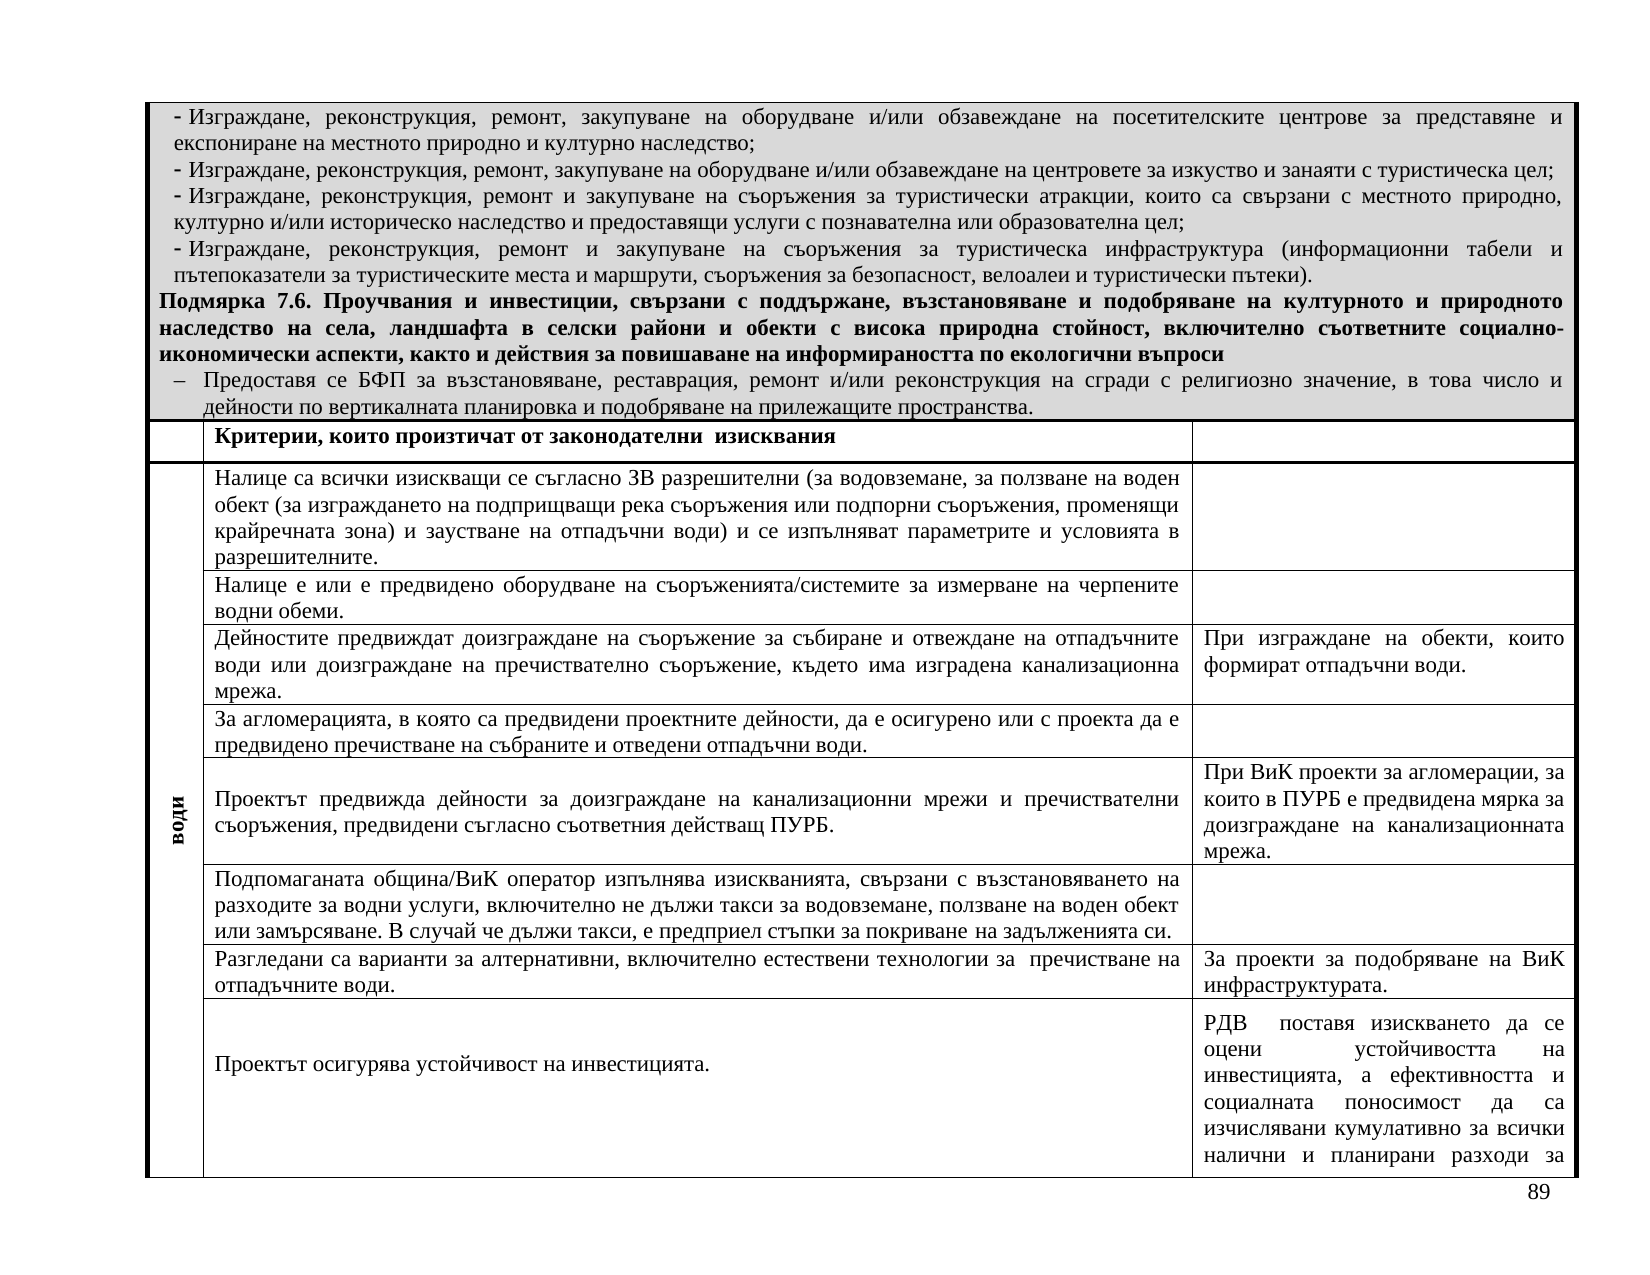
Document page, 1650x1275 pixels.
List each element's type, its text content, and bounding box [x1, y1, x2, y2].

table_cell [1193, 865, 1574, 944]
table_cell За агломерацията, в която са предвидени проектните дейности, да е осигурено или с проекта да е предвидено пречистване на събраните и отведени отпадъчни води. [204, 705, 1192, 757]
table_cell [1193, 422, 1574, 461]
table_cell При изграждане на обекти, които формират отпадъчни води. [1193, 625, 1574, 703]
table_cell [204, 999, 1192, 1177]
table_cell Проектът предвижда дейности за доизграждане на канализационни мрежи и пречиствателни съоръжения, предвидени съгласно съответния действащ ПУРБ. [204, 758, 1192, 864]
table_cell Критерии, които произтичат от законодателни изисквания [204, 422, 1192, 461]
table_cell За проекти за подобряване на ВиК инфраструктурата. [1193, 945, 1574, 998]
table_cell Разгледани са варианти за алтернативни, включително естествени технологии за пречистване на отпадъчните води. [204, 945, 1192, 998]
table_cell води [150, 464, 203, 1177]
table_cell При ВиК проекти за агломерации, за които в ПУРБ е предвидена мярка за доизграждане на канализационната мрежа. [1193, 758, 1574, 864]
table_cell Налице са всички изискващи се съгласно ЗВ разрешителни (за водовземане, за ползване на воден обект (за изграждането на подприщващи река съоръжения или подпорни съоръжения, променящи крайречната зона) и заустване на отпадъчни води) и се изпълняват параметрите и условията в разрешителните. [204, 464, 1192, 570]
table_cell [1193, 999, 1574, 1177]
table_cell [150, 103, 1574, 419]
table_cell Дейностите предвиждат доизграждане на съоръжение за събиране и отвеждане на отпадъчните води или доизграждане на пречиствателно съоръжение, където има изградена канализационна мрежа. [204, 625, 1192, 703]
table_cell Налице е или е предвидено оборудване на съоръженията/системите за измерване на черпените водни обеми. [204, 571, 1192, 623]
table_cell [150, 422, 203, 461]
table_cell [1193, 705, 1574, 757]
table_cell [1193, 464, 1574, 570]
table_cell Подпомаганата община/ВиК оператор изпълнява изискванията, свързани с възстановяването на разходите за водни услуги, включително не дължи такси за водовземане, ползване на воден обект или замърсяване. В случай че дължи такси, е предприел стъпки за покриване на задълженията си. [204, 865, 1192, 944]
table_cell [1193, 571, 1574, 623]
